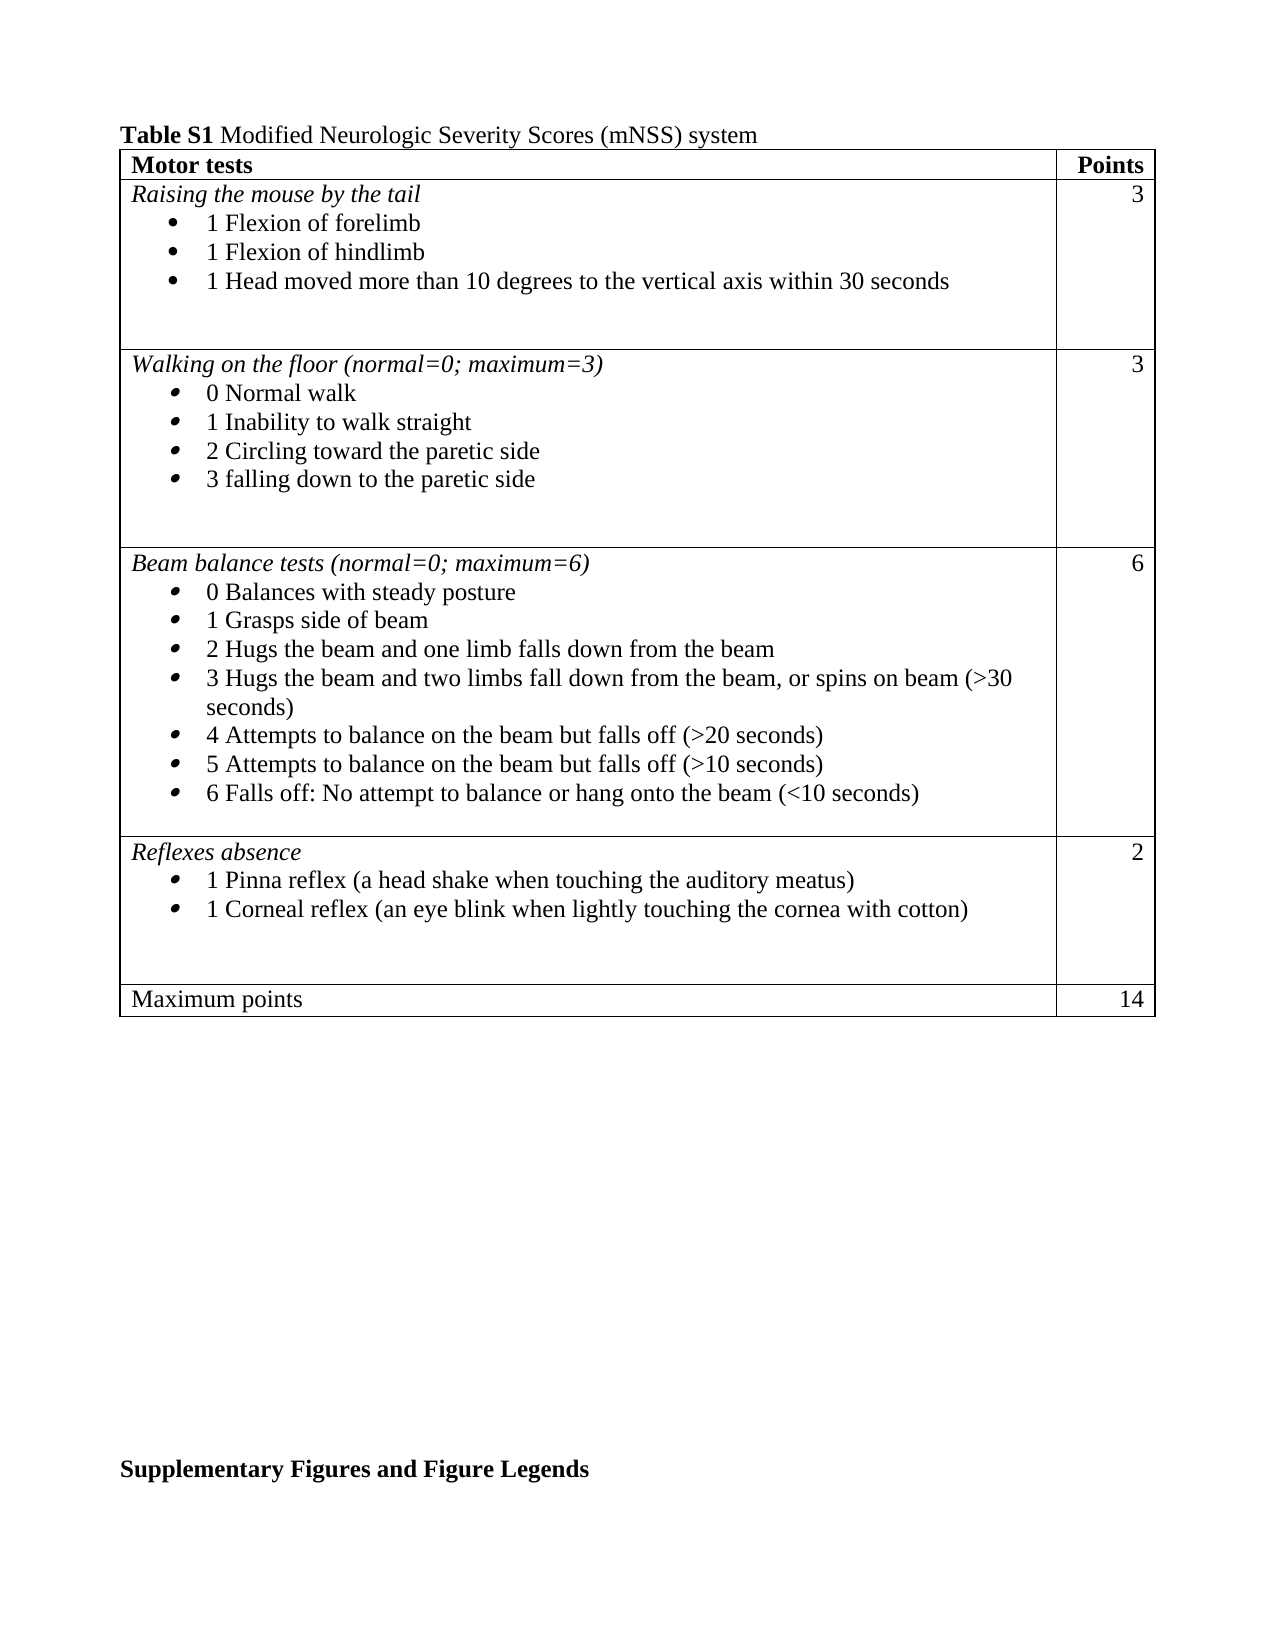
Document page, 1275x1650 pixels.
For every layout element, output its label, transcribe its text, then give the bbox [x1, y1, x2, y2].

text Supplementary Figures and Figure Legends [120, 1454, 1155, 1483]
table_cell 14 [1057, 985, 1154, 1016]
table_cell 3 [1057, 180, 1154, 348]
table_header Motor tests [121, 150, 1056, 178]
table_cell 2 [1057, 837, 1154, 983]
text Table S1 Modified Neurologic Severity Scores (mNSS) system [120, 120, 1155, 149]
table_cell Raising the mouse by the tail 1 Flexion of forelimb 1 Flexion of hindlimb 1 Head moved more than 10 degrees to the vertical axis within 30 seconds [121, 180, 1056, 348]
table_cell Reflexes absence 1 Pinna reflex (a head shake when touching the auditory meatus) 1 Corneal reflex (an eye blink when lightly touching the cornea with cotton) [121, 837, 1056, 983]
table_cell 3 [1057, 350, 1154, 547]
table_header Points [1057, 150, 1154, 178]
table_cell Beam balance tests (normal=0; maximum=6) 0 Balances with steady posture 1 Grasps side of beam 2 Hugs the beam and one limb falls down from the beam 3 Hugs the beam and two limbs fall down from the beam, or spins on beam (>30 seconds) 4 Attempts to balance on the beam but falls off (>20 seconds) 5 Attempts to balance on the beam but falls off (>10 seconds) 6 Falls off: No attempt to balance or hang onto the beam (<10 seconds) [121, 548, 1056, 836]
table_cell 6 [1057, 548, 1154, 836]
table_cell Maximum points [121, 985, 1056, 1016]
table_cell Walking on the floor (normal=0; maximum=3) 0 Normal walk 1 Inability to walk straight 2 Circling toward the paretic side 3 falling down to the paretic side [121, 350, 1056, 547]
